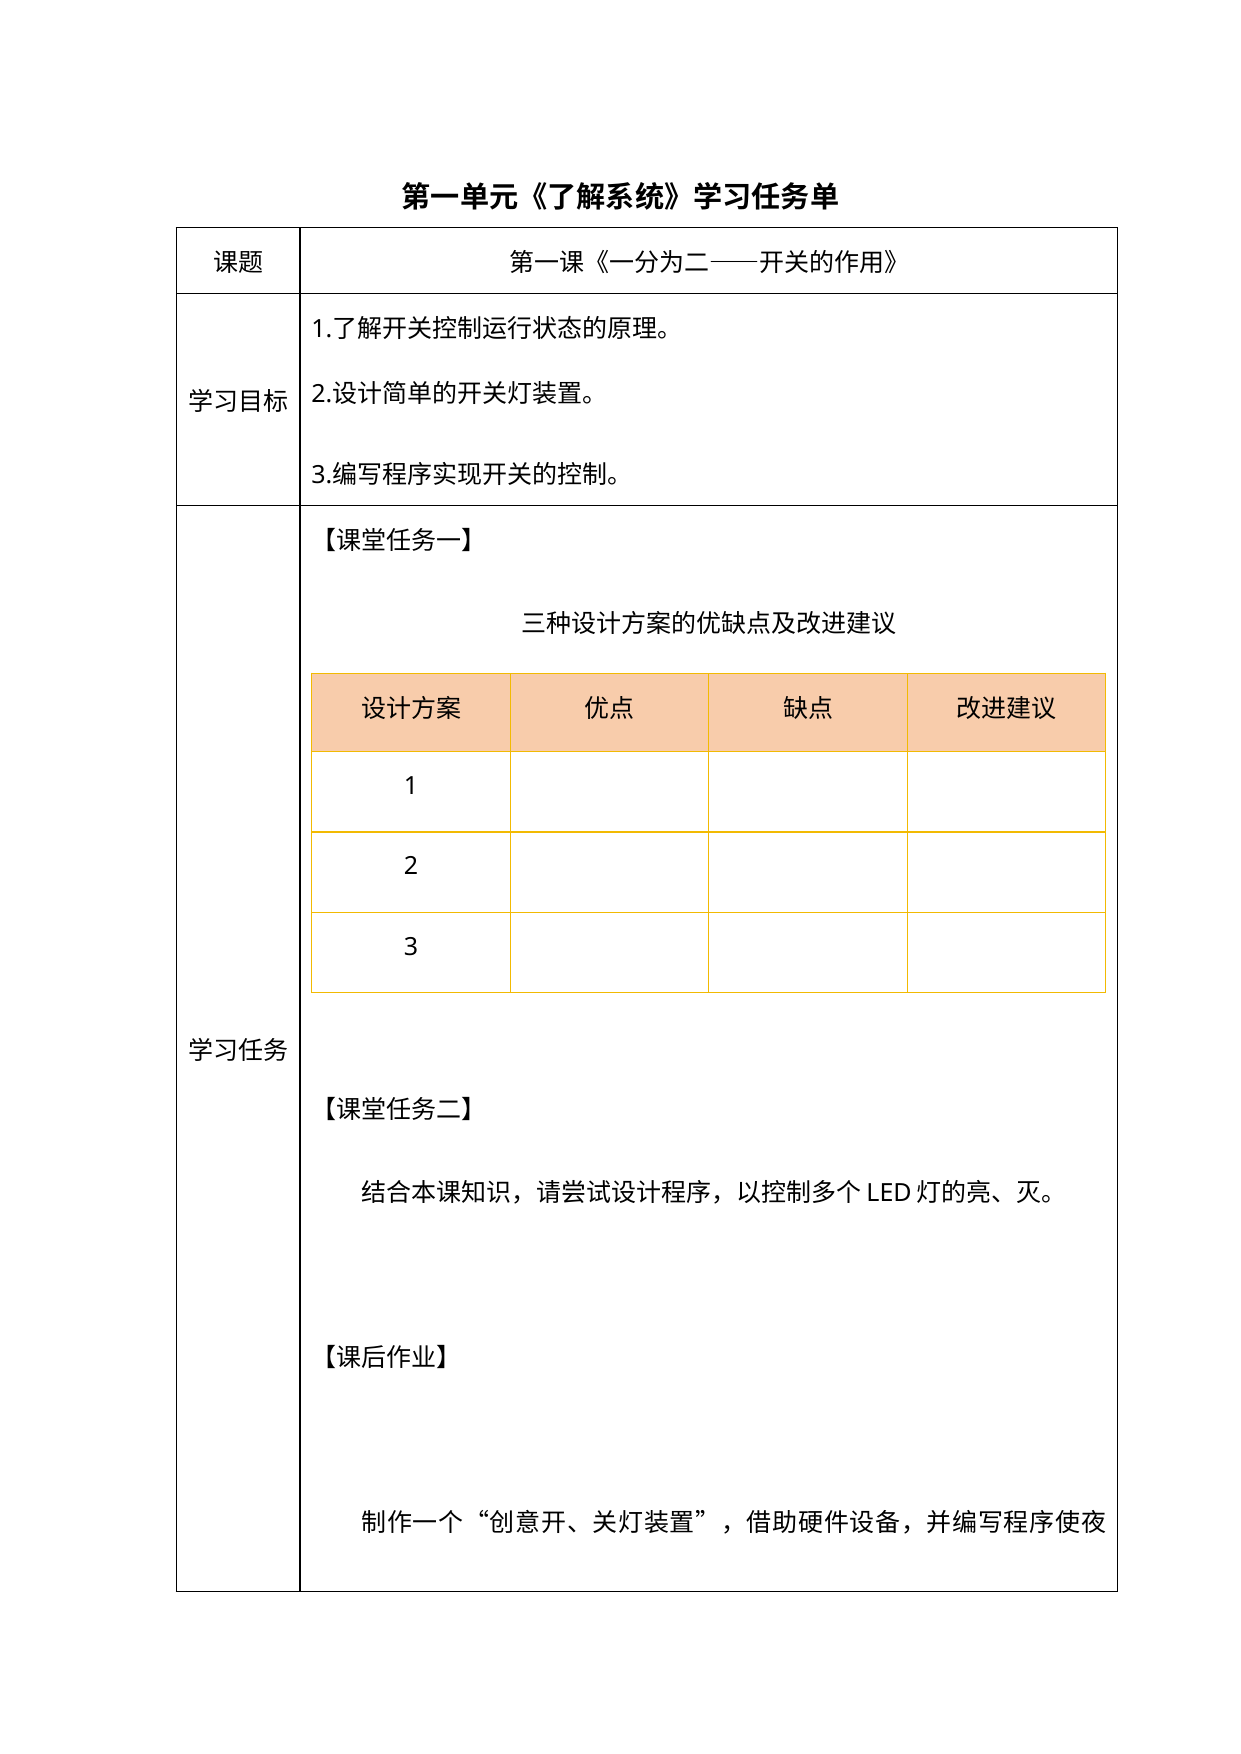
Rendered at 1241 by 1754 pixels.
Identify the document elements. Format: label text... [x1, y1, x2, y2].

table_cell 学习目标 [177, 294, 299, 505]
table_cell 1.了解开关控制运行状态的原理。 2.设计简单的开关灯装置。 3.编写程序实现开关的控制。 [301, 294, 1117, 505]
table_cell 学习任务 [177, 506, 299, 1591]
table_header 第一课《一分为二——开关的作用》 [301, 228, 1117, 293]
text 第一单元《了解系统》学习任务单 [187, 162, 1053, 227]
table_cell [301, 506, 1117, 1591]
table_header 课题 [177, 228, 299, 293]
